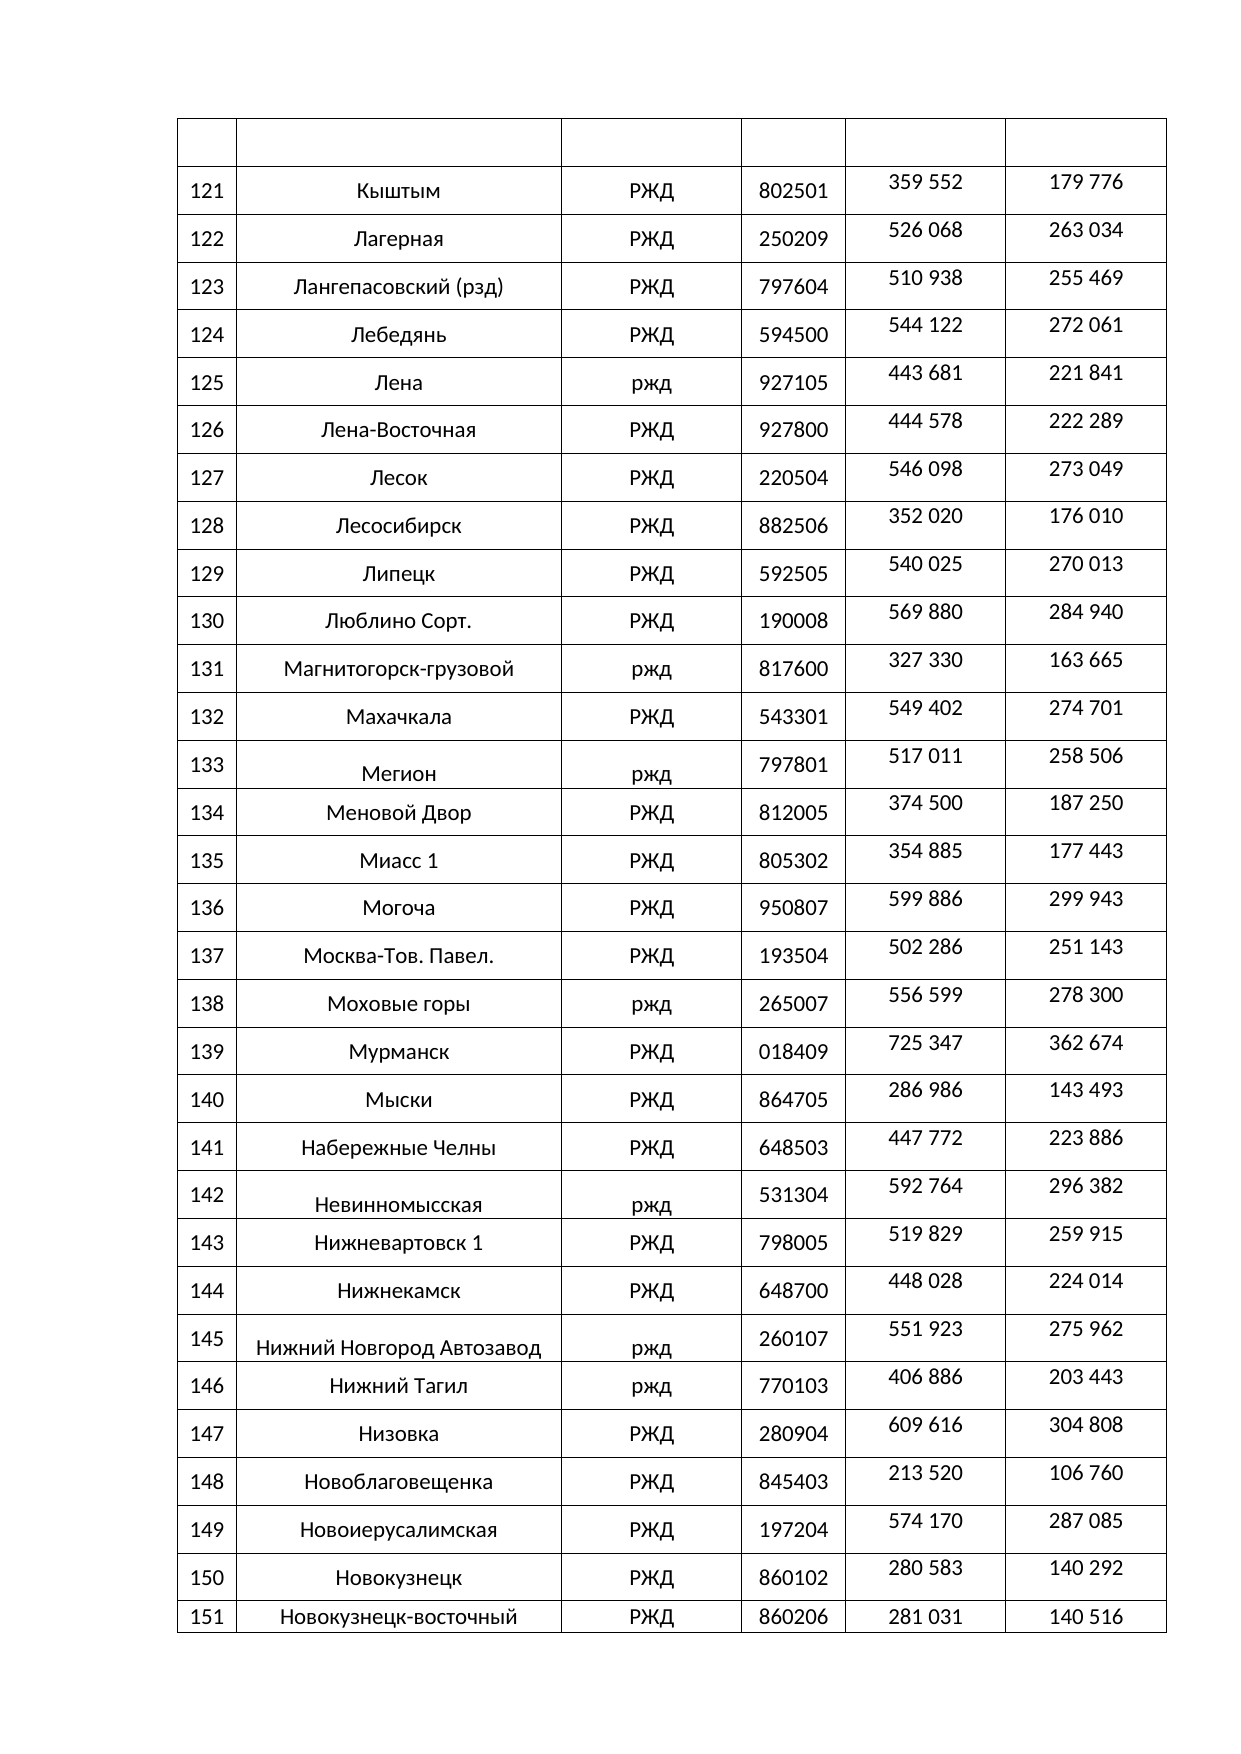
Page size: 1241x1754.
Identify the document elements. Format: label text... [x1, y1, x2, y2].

table_cell 272 061 [1006, 310, 1166, 357]
table_cell 263 034 [1006, 215, 1166, 262]
table_cell 125 [178, 358, 236, 405]
table_cell 223 886 [1006, 1123, 1166, 1170]
table_cell 275 962 [1006, 1315, 1166, 1361]
table_cell 179 776 [1006, 167, 1166, 214]
table_cell 406 886 [846, 1362, 1005, 1409]
table_cell 549 402 [846, 693, 1005, 740]
table_cell 444 578 [846, 406, 1005, 453]
table_cell 143 493 [1006, 1075, 1166, 1122]
table_cell 864705 [742, 1075, 845, 1122]
table_cell Липецк [237, 550, 561, 596]
table_cell 139 [178, 1028, 236, 1074]
table_cell 797801 [742, 741, 845, 787]
table_cell Набережные Челны [237, 1123, 561, 1170]
table_cell 129 [178, 550, 236, 596]
table_cell 144 [178, 1267, 236, 1313]
table_cell РЖД [562, 1123, 741, 1170]
table_cell 447 772 [846, 1123, 1005, 1170]
table_cell РЖД [562, 406, 741, 453]
table_cell Лесосибирск [237, 502, 561, 548]
table_cell Меновой Двор [237, 789, 561, 835]
table_cell РЖД [562, 1219, 741, 1266]
table_cell Мурманск [237, 1028, 561, 1074]
table_cell РЖД [562, 1267, 741, 1313]
table_cell ржд [562, 741, 741, 787]
table_cell 187 250 [1006, 789, 1166, 835]
table_cell 143 [178, 1219, 236, 1266]
table_cell РЖД [562, 1554, 741, 1600]
table_cell РЖД [562, 167, 741, 214]
table_cell РЖД [562, 502, 741, 548]
table_cell 140 516 [1006, 1601, 1166, 1632]
table_cell 236 697 [1006, 119, 1166, 166]
table_cell РЖД [562, 550, 741, 596]
table_cell РЖД [562, 789, 741, 835]
table_cell Новокузнецк [237, 1554, 561, 1600]
table_cell 569 880 [846, 597, 1005, 644]
table_cell 540 025 [846, 550, 1005, 596]
table_cell 592 764 [846, 1171, 1005, 1218]
table_cell 126 [178, 406, 236, 453]
table_cell Невинномысская [237, 1171, 561, 1218]
table_cell 448 028 [846, 1267, 1005, 1313]
table_cell 770103 [742, 1362, 845, 1409]
table_cell ржд [562, 1171, 741, 1218]
table_cell Новоблаговещенка [237, 1458, 561, 1505]
table_cell 287 085 [1006, 1506, 1166, 1552]
table_cell 812005 [742, 789, 845, 835]
table_cell Люблино Сорт. [237, 597, 561, 644]
table_cell 299 943 [1006, 884, 1166, 931]
table_cell 270 013 [1006, 550, 1166, 596]
table_cell 150 [178, 1554, 236, 1600]
table_cell 927800 [742, 406, 845, 453]
table_cell 648503 [742, 1123, 845, 1170]
table_cell РЖД [562, 884, 741, 931]
table_cell РЖД [562, 310, 741, 357]
table_cell 502 286 [846, 932, 1005, 979]
table_cell 140 292 [1006, 1554, 1166, 1600]
table_cell 546 098 [846, 454, 1005, 501]
table_cell РЖД [562, 454, 741, 501]
table_cell 149 [178, 1506, 236, 1552]
table_cell РЖД [562, 215, 741, 262]
table_cell 146 [178, 1362, 236, 1409]
table_cell Нижний Новгород Автозавод [237, 1315, 561, 1361]
table_cell РЖД [562, 1410, 741, 1457]
table_cell 197204 [742, 1506, 845, 1552]
table_cell РЖД [562, 1028, 741, 1074]
table_cell 163 665 [1006, 645, 1166, 692]
table_cell РЖД [562, 693, 741, 740]
table_cell 327 330 [846, 645, 1005, 692]
table_cell Лесок [237, 454, 561, 501]
table_cell 018409 [742, 1028, 845, 1074]
table_cell 362 674 [1006, 1028, 1166, 1074]
table_cell 443 681 [846, 358, 1005, 405]
table_cell ржд [562, 980, 741, 1027]
table_cell 190008 [742, 597, 845, 644]
table_cell 131 [178, 645, 236, 692]
table_cell 531304 [742, 1171, 845, 1218]
table_cell 281 031 [846, 1601, 1005, 1632]
table_cell РЖД [562, 836, 741, 883]
table_cell 138 [178, 980, 236, 1027]
table_cell 374 500 [846, 789, 1005, 835]
table_cell РЖД [562, 597, 741, 644]
table_cell 260107 [742, 1315, 845, 1361]
table_cell Лебедянь [237, 310, 561, 357]
table_cell 250209 [742, 215, 845, 262]
table_cell 860102 [742, 1554, 845, 1600]
table_cell Могоча [237, 884, 561, 931]
table_cell 845403 [742, 1458, 845, 1505]
table_cell Лангепасовский (рзд) [237, 263, 561, 309]
table_cell РЖД [562, 119, 741, 166]
table_cell 286 986 [846, 1075, 1005, 1122]
table_cell 134 [178, 789, 236, 835]
table_cell РЖД [562, 263, 741, 309]
table_cell 510 938 [846, 263, 1005, 309]
table_cell 121 [178, 167, 236, 214]
table_cell РЖД [562, 932, 741, 979]
table_cell 123 [178, 263, 236, 309]
table_cell 151 [178, 1601, 236, 1632]
table_cell 805302 [742, 836, 845, 883]
table_cell РЖД [562, 1075, 741, 1122]
table_cell 280 583 [846, 1554, 1005, 1600]
table_cell Мегион [237, 741, 561, 787]
table_cell 142 [178, 1171, 236, 1218]
table_cell РЖД [562, 1458, 741, 1505]
table_cell Лена [237, 358, 561, 405]
table_cell 574 170 [846, 1506, 1005, 1552]
table_cell 296 382 [1006, 1171, 1166, 1218]
table_cell 648700 [742, 1267, 845, 1313]
table_cell РЖД [562, 1506, 741, 1552]
table_cell 135 [178, 836, 236, 883]
table_cell 950807 [742, 884, 845, 931]
table_cell 148 [178, 1458, 236, 1505]
table_cell 551 923 [846, 1315, 1005, 1361]
table_cell 176 010 [1006, 502, 1166, 548]
table_cell 224 014 [1006, 1267, 1166, 1313]
table_cell 543301 [742, 693, 845, 740]
table_cell 274 701 [1006, 693, 1166, 740]
table_cell 137 [178, 932, 236, 979]
table_cell 616706 [742, 119, 845, 166]
table_cell 141 [178, 1123, 236, 1170]
table_cell 255 469 [1006, 263, 1166, 309]
table_cell 136 [178, 884, 236, 931]
table_cell 544 122 [846, 310, 1005, 357]
table_cell 860206 [742, 1601, 845, 1632]
table_cell Моховые горы [237, 980, 561, 1027]
table_cell 140 [178, 1075, 236, 1122]
table_cell Магнитогорск-грузовой [237, 645, 561, 692]
table_cell 473 393 [846, 119, 1005, 166]
table_cell 106 760 [1006, 1458, 1166, 1505]
table_cell 259 915 [1006, 1219, 1166, 1266]
table_cell 203 443 [1006, 1362, 1166, 1409]
table_cell 122 [178, 215, 236, 262]
table_cell ржд [562, 645, 741, 692]
table_cell Низовка [237, 1410, 561, 1457]
table_cell 556 599 [846, 980, 1005, 1027]
table_cell 802501 [742, 167, 845, 214]
table_cell 124 [178, 310, 236, 357]
table_cell 609 616 [846, 1410, 1005, 1457]
table_cell 354 885 [846, 836, 1005, 883]
table_cell 132 [178, 693, 236, 740]
table_cell Нижнекамск [237, 1267, 561, 1313]
table_cell Кутум [237, 119, 561, 166]
table_cell 222 289 [1006, 406, 1166, 453]
table_cell 882506 [742, 502, 845, 548]
table_cell 278 300 [1006, 980, 1166, 1027]
table_cell 592505 [742, 550, 845, 596]
table_cell Лагерная [237, 215, 561, 262]
table_cell ржд [562, 358, 741, 405]
table_cell 817600 [742, 645, 845, 692]
table_cell 927105 [742, 358, 845, 405]
table_cell 220504 [742, 454, 845, 501]
table_cell Мыски [237, 1075, 561, 1122]
table_cell Москва-Тов. Павел. [237, 932, 561, 979]
table_cell ржд [562, 1315, 741, 1361]
table_cell 221 841 [1006, 358, 1166, 405]
table_cell 526 068 [846, 215, 1005, 262]
table_cell 128 [178, 502, 236, 548]
table_cell Лена-Восточная [237, 406, 561, 453]
table_cell ржд [562, 1362, 741, 1409]
table_cell 280904 [742, 1410, 845, 1457]
table_cell 273 049 [1006, 454, 1166, 501]
table_cell 798005 [742, 1219, 845, 1266]
table_cell 193504 [742, 932, 845, 979]
table_cell 519 829 [846, 1219, 1005, 1266]
table_cell 130 [178, 597, 236, 644]
table_cell Новоиерусалимская [237, 1506, 561, 1552]
table_cell Кыштым [237, 167, 561, 214]
table_cell Нижний Тагил [237, 1362, 561, 1409]
table_cell 284 940 [1006, 597, 1166, 644]
table_cell 517 011 [846, 741, 1005, 787]
table_cell Нижневартовск 1 [237, 1219, 561, 1266]
table_cell 797604 [742, 263, 845, 309]
table_cell 352 020 [846, 502, 1005, 548]
table_cell 133 [178, 741, 236, 787]
table_cell 145 [178, 1315, 236, 1361]
table_cell 594500 [742, 310, 845, 357]
table_cell Махачкала [237, 693, 561, 740]
table_cell 147 [178, 1410, 236, 1457]
table_cell 177 443 [1006, 836, 1166, 883]
table_cell 725 347 [846, 1028, 1005, 1074]
table_cell 127 [178, 454, 236, 501]
table_cell 599 886 [846, 884, 1005, 931]
table_cell 120 [178, 119, 236, 166]
table_cell 304 808 [1006, 1410, 1166, 1457]
table_cell 251 143 [1006, 932, 1166, 979]
table_cell Миасс 1 [237, 836, 561, 883]
table_cell 258 506 [1006, 741, 1166, 787]
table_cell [237, 1601, 561, 1632]
table_cell 213 520 [846, 1458, 1005, 1505]
table_cell РЖД [562, 1601, 741, 1632]
table_cell 359 552 [846, 167, 1005, 214]
table_cell 265007 [742, 980, 845, 1027]
